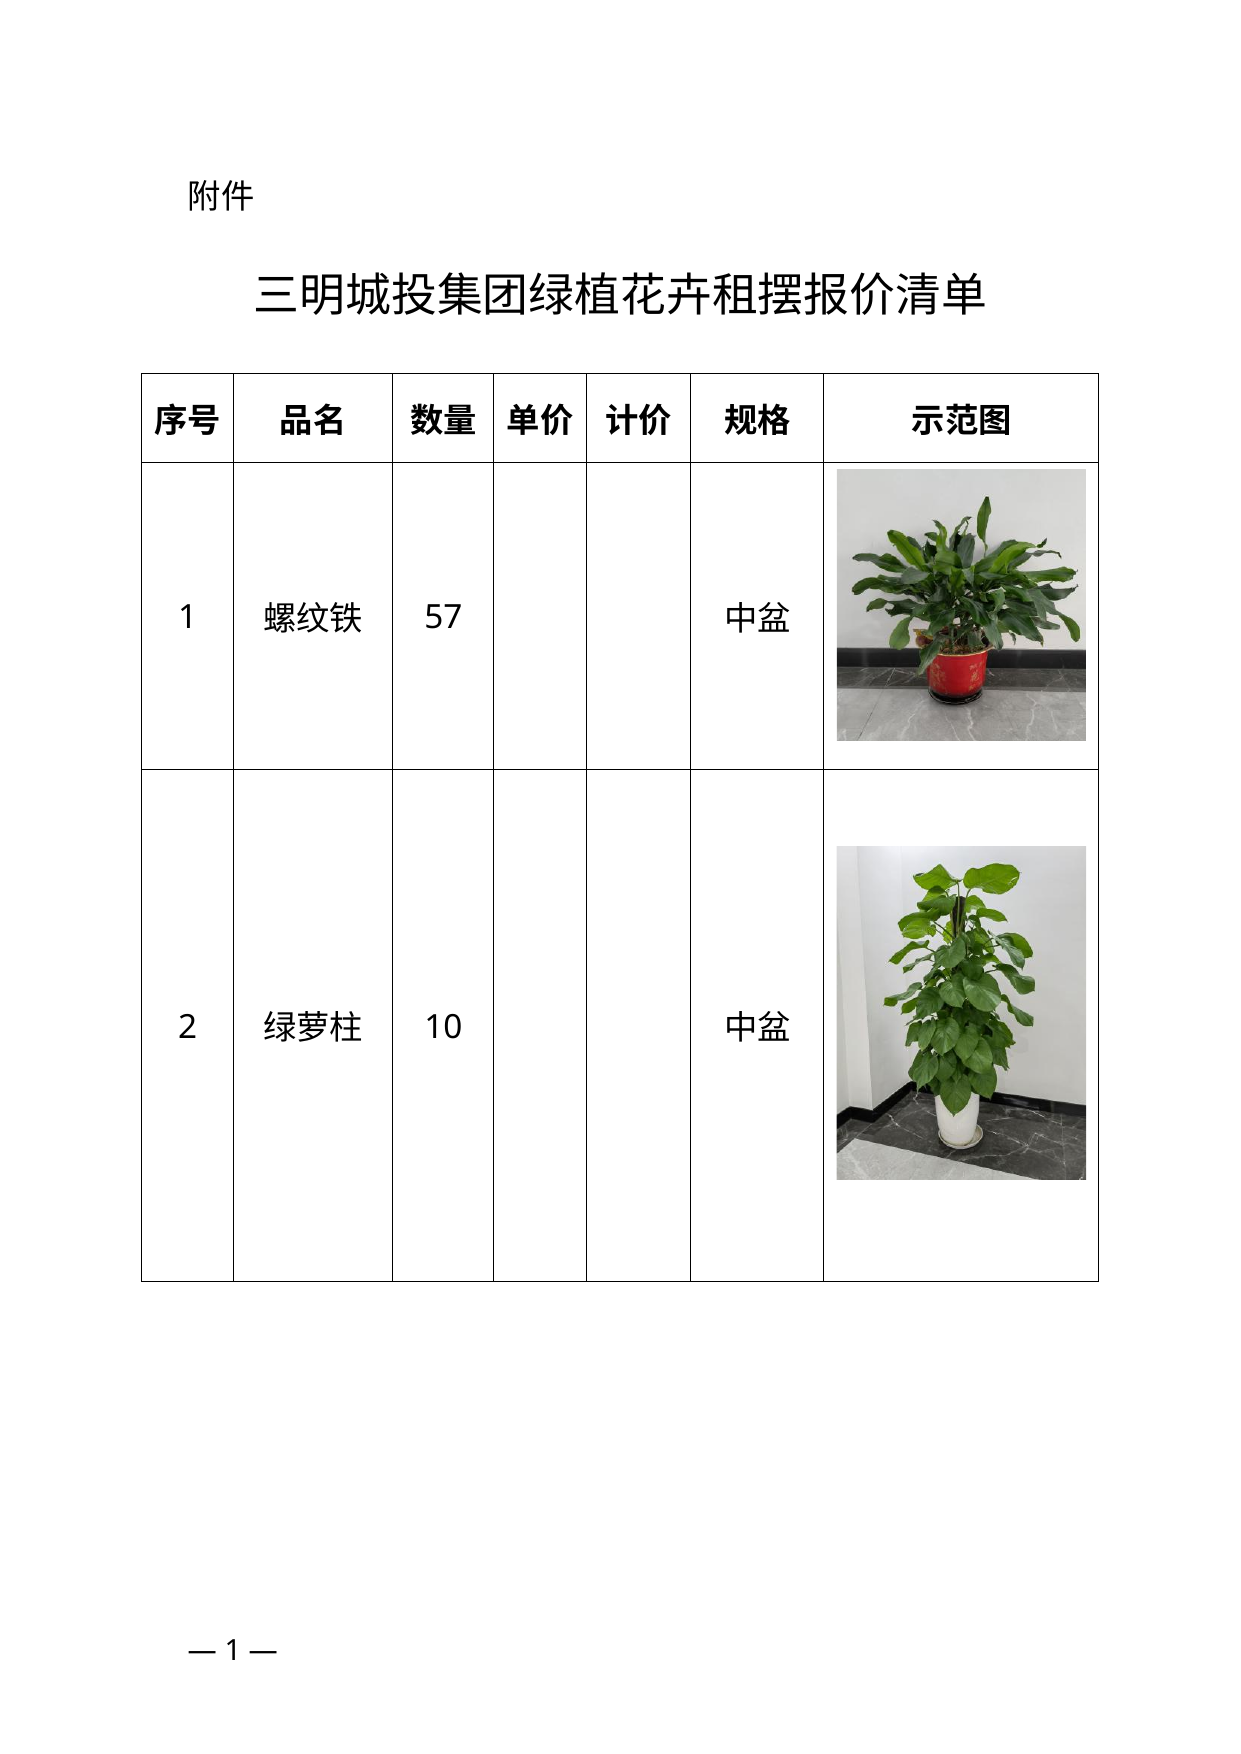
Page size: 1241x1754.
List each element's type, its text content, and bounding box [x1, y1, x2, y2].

table_header 品名 [234, 374, 392, 462]
table_cell 中盆 [691, 463, 823, 769]
table_header 序号 [142, 374, 233, 462]
table_cell 螺纹铁 [234, 463, 392, 769]
text 附件 [187, 162, 1053, 227]
table_cell 中盆 [691, 770, 823, 1281]
table_header 单价 [494, 374, 586, 462]
table_cell 1 [142, 463, 233, 769]
table_cell 57 [393, 463, 493, 769]
picture [836, 469, 1086, 741]
table_cell [494, 770, 586, 1281]
table_header 数量 [393, 374, 493, 462]
table_cell [824, 463, 1098, 769]
table_cell [824, 770, 1098, 1281]
table_cell [587, 463, 690, 769]
table_cell 10 [393, 770, 493, 1281]
table_cell 绿萝柱 [234, 770, 392, 1281]
table_cell 2 [142, 770, 233, 1281]
text 三明城投集团绿植花卉租摆报价清单 [187, 243, 1053, 341]
table_cell [587, 770, 690, 1281]
table_header 示范图 [824, 374, 1098, 462]
table_header 计价 [587, 374, 690, 462]
table_cell [494, 463, 586, 769]
picture [836, 846, 1087, 1180]
table_header 规格 [691, 374, 823, 462]
